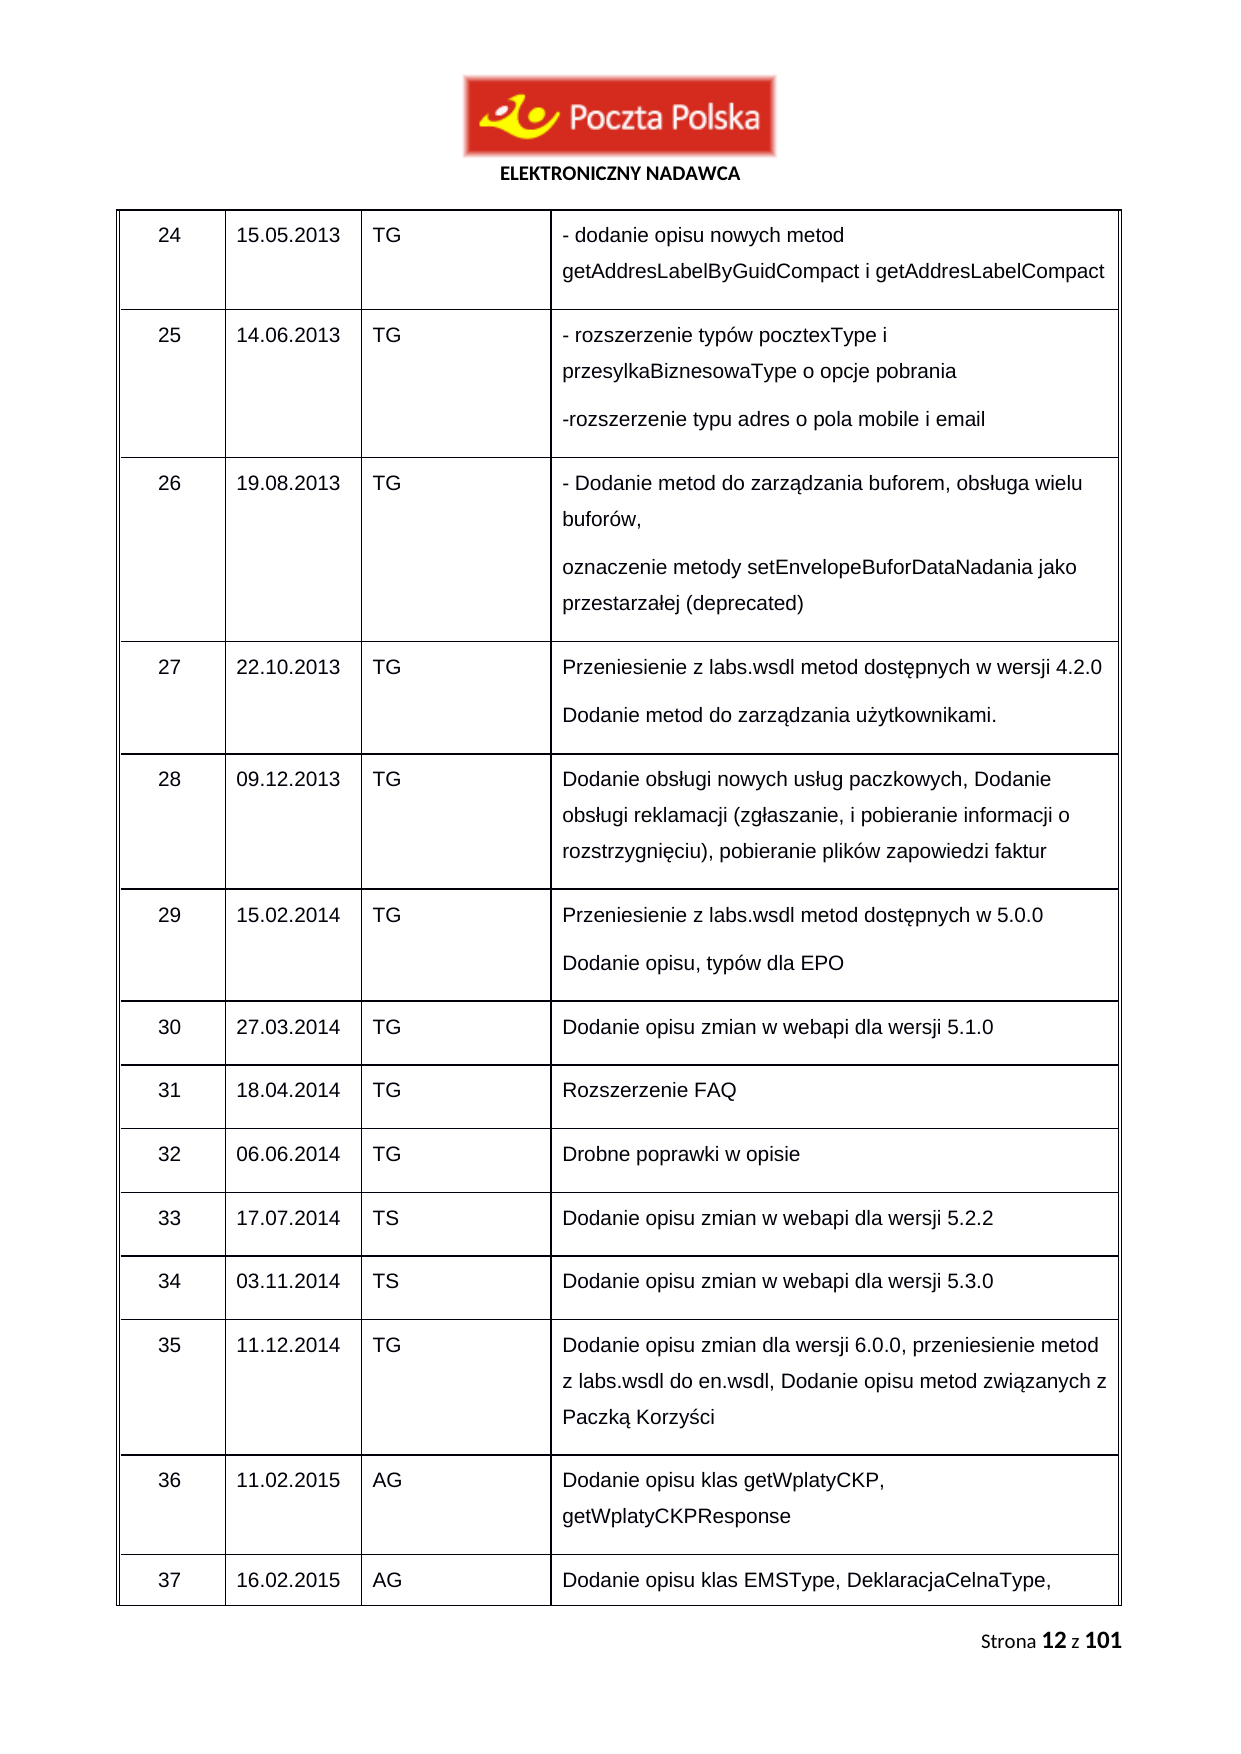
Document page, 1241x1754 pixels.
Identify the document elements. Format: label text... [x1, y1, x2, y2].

table_cell AG [362, 1456, 550, 1554]
table_cell Dodanie obsługi nowych usług paczkowych, Dodanie obsługi reklamacji (zgłaszanie, i pobieranie informacji o rozstrzygnięciu), pobieranie plików zapowiedzi faktur [552, 755, 1118, 888]
table_cell 17.07.2014 [226, 1193, 361, 1255]
table_cell 33 [120, 1193, 225, 1255]
table_cell Drobne poprawki w opisie [552, 1129, 1118, 1191]
table_cell Dodanie opisu zmian w webapi dla wersji 5.3.0 [552, 1257, 1118, 1319]
table_cell 15.02.2014 [226, 890, 361, 1000]
table_cell 31 [120, 1065, 225, 1128]
table_cell Dodanie opisu zmian dla wersji 6.0.0, przeniesienie metod z labs.wsdl do en.wsdl, Dodanie opisu metod związanych z Paczką Korzyści [552, 1320, 1118, 1454]
table_cell 06.06.2014 [226, 1129, 361, 1191]
table_cell 26 [120, 458, 225, 641]
table_cell AG [362, 1555, 550, 1605]
table_cell 34 [120, 1256, 225, 1319]
table_cell - Dodanie metod do zarządzania buforem, obsługa wielu buforów, oznaczenie metody setEnvelopeBuforDataNadania jako przestarzałej (deprecated) [552, 458, 1118, 641]
table_cell 35 [120, 1320, 225, 1454]
table_cell 16.02.2015 [226, 1555, 361, 1605]
table_cell TS [362, 1257, 550, 1319]
table_cell 14.06.2013 [226, 310, 361, 457]
table_cell 03.11.2014 [226, 1257, 361, 1319]
table_cell 25 [120, 310, 225, 457]
table_cell TG [362, 310, 550, 457]
table_cell 27.03.2014 [226, 1002, 361, 1064]
table_cell 15.05.2013 [226, 211, 361, 309]
table_cell Dodanie opisu klas getWplatyCKP, getWplatyCKPResponse [552, 1456, 1118, 1554]
table_cell TG [362, 211, 550, 309]
table_cell 24 [120, 211, 225, 309]
table_cell 11.02.2015 [226, 1456, 361, 1554]
table_cell TG [362, 755, 550, 888]
table_cell 09.12.2013 [226, 755, 361, 888]
table_cell 30 [120, 1001, 225, 1064]
table_cell 11.12.2014 [226, 1320, 361, 1454]
table_cell 27 [120, 642, 225, 753]
table_cell 18.04.2014 [226, 1066, 361, 1128]
table_cell Rozszerzenie FAQ [552, 1066, 1118, 1128]
table_cell Przeniesienie z labs.wsdl metod dostępnych w 5.0.0 Dodanie opisu, typów dla EPO [552, 890, 1118, 1000]
table_cell 36 [120, 1455, 225, 1554]
table_cell Dodanie opisu zmian w webapi dla wersji 5.1.0 [552, 1002, 1118, 1064]
table_cell 37 [120, 1555, 225, 1605]
table_cell 22.10.2013 [226, 642, 361, 753]
table_cell Dodanie opisu zmian w webapi dla wersji 5.2.2 [552, 1193, 1118, 1255]
table_cell 29 [120, 889, 225, 1000]
table_cell TS [362, 1193, 550, 1255]
table_cell TG [362, 458, 550, 641]
table_cell 19.08.2013 [226, 458, 361, 641]
picture [461, 73, 779, 160]
table_cell TG [362, 642, 550, 753]
table_cell 32 [120, 1129, 225, 1191]
table_cell - dodanie opisu nowych metod getAddresLabelByGuidCompact i getAddresLabelCompact [552, 211, 1118, 309]
table_cell Przeniesienie z labs.wsdl metod dostępnych w wersji 4.2.0 Dodanie metod do zarządzania użytkownikami. [552, 642, 1118, 753]
table_cell TG [362, 1002, 550, 1064]
table_cell TG [362, 1320, 550, 1454]
table_cell 28 [120, 754, 225, 888]
table_cell - rozszerzenie typów pocztexType i przesylkaBiznesowaType o opcje pobrania -rozszerzenie typu adres o pola mobile i email [552, 310, 1118, 457]
table_cell TG [362, 1066, 550, 1128]
table_cell Dodanie opisu klas EMSType, DeklaracjaCelnaType, szczegolyDeklaracjiCelnejType [552, 1555, 1118, 1605]
table_cell TG [362, 890, 550, 1000]
table_cell TG [362, 1129, 550, 1191]
